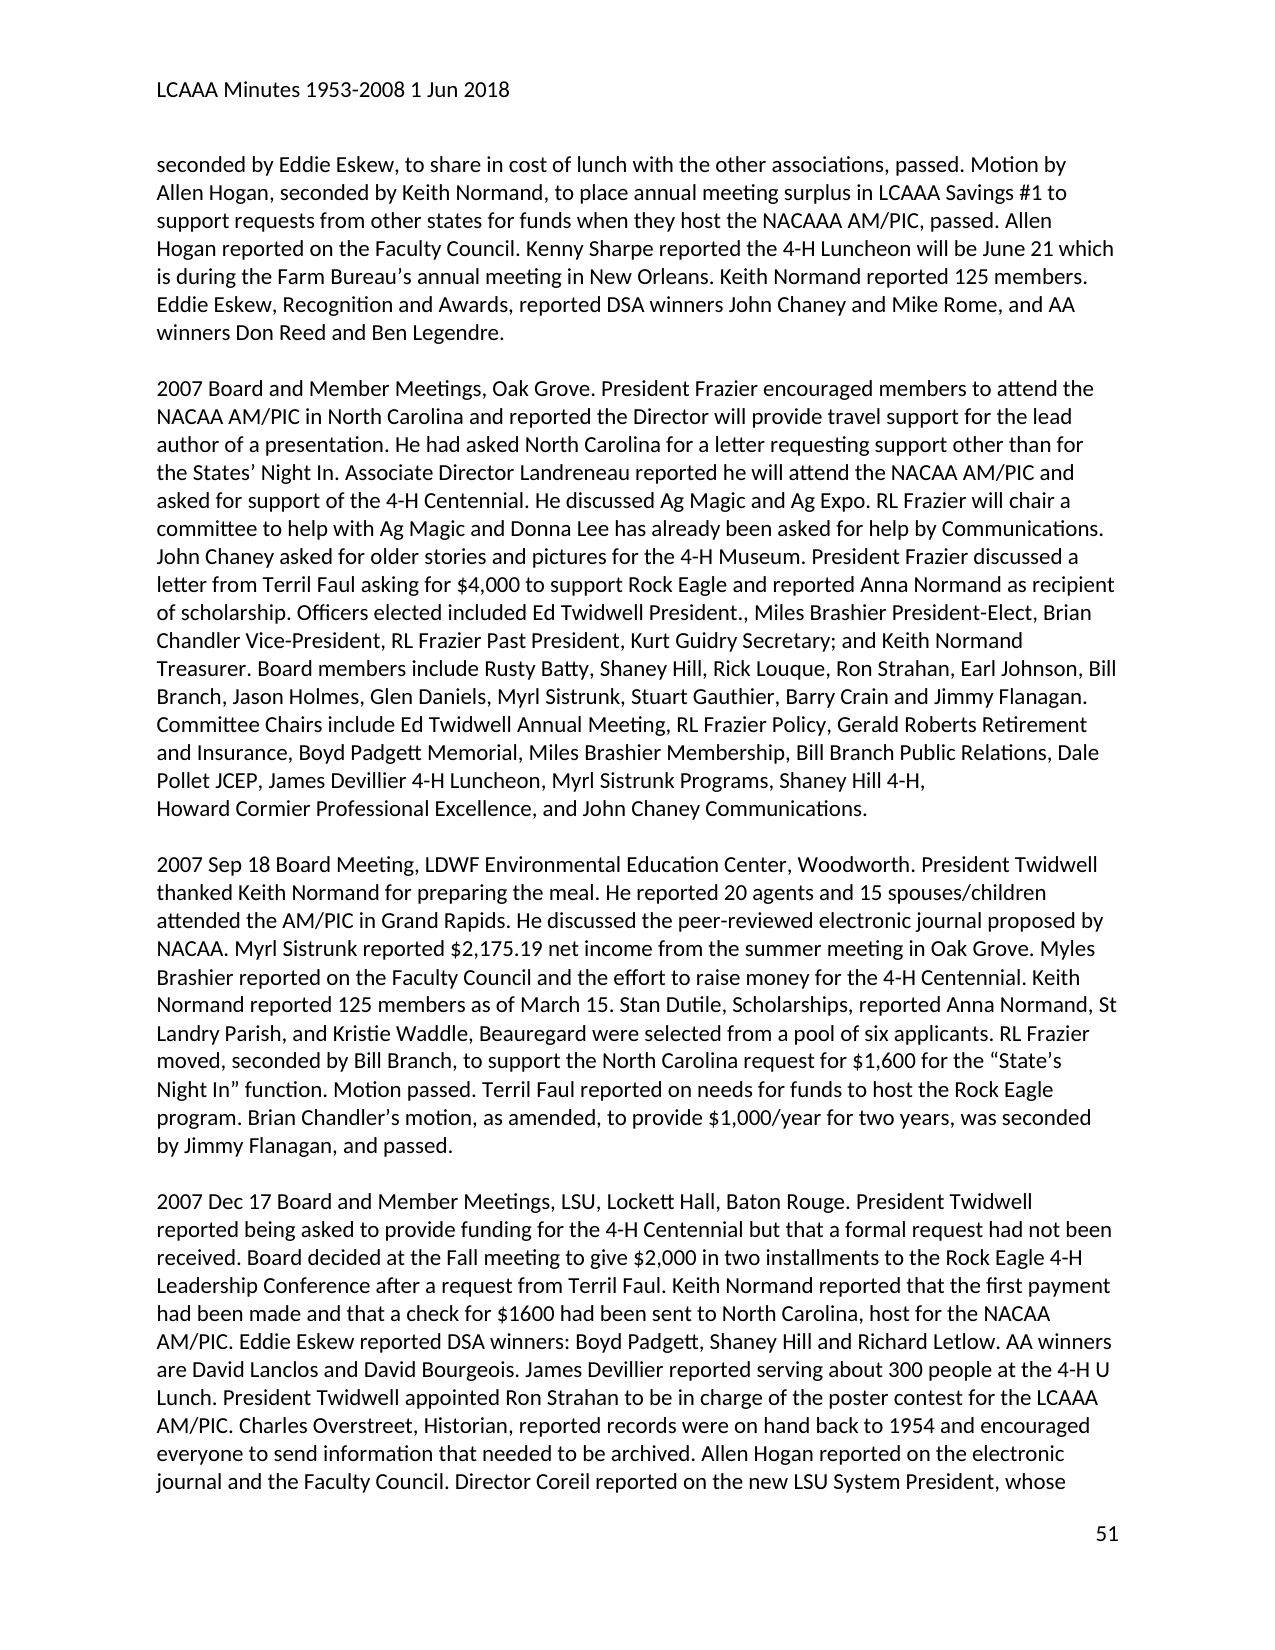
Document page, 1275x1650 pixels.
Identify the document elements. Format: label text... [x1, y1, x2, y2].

text winners Don Reed and Ben Legendre. [156, 318, 1118, 346]
text 2007 Board and Member Meetings, Oak Grove. President Frazier encouraged members to attend the NACAA AM/PIC in North Carolina and reported the Director will provide travel support for the lead author of a presentation. He had asked North Carolina for a letter requesting support other than for the States’ Night In. Associate Director Landreneau reported he will attend the NACAA AM/PIC and asked for support of the 4-H Centennial. He discussed Ag Magic and Ag Expo. RL Frazier will chair a [156, 374, 1118, 514]
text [156, 1439, 1118, 1495]
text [156, 150, 1118, 318]
text committee to help with Ag Magic and Donna Lee has already been asked for help by Communications. John Chaney asked for older stories and pictures for the 4-H Museum. President Frazier discussed a letter from Terril Faul asking for $4,000 to support Rock Eagle and reported Anna Normand as recipient of scholarship. Officers elected included Ed Twidwell President., Miles Brashier President-Elect, Brian Chandler Vice-President, RL Frazier Past President, Kurt Guidry Secretary; and Keith Normand Treasurer. Board members include Rusty Batty, Shaney Hill, Rick Louque, Ron Strahan, Earl Johnson, Bill Branch, Jason Holmes, Glen Daniels, Myrl Sistrunk, Stuart Gauthier, Barry Crain and Jimmy Flanagan. Committee Chairs include Ed Twidwell Annual Meeting, RL Frazier Policy, Gerald Roberts Retirement and Insurance, Boyd Padgett Memorial, Miles Brashier Membership, Bill Branch Public Relations, Dale Pollet JCEP, James Devillier 4-H Luncheon, Myrl Sistrunk Programs, Shaney Hill 4-H, [156, 514, 1118, 794]
text 2007 Sep 18 Board Meeting, LDWF Environmental Education Center, Woodworth. President Twidwell thanked Keith Normand for preparing the meal. He reported 20 agents and 15 spouses/children attended the AM/PIC in Grand Rapids. He discussed the peer-reviewed electronic journal proposed by NACAA. Myrl Sistrunk reported $2,175.19 net income from the summer meeting in Oak Grove. Myles Brashier reported on the Faculty Council and the effort to raise money for the 4-H Centennial. Keith Normand reported 125 members as of March 15. Stan Dutile, Scholarships, reported Anna Normand, St Landry Parish, and Kristie Waddle, Beauregard were selected from a pool of six applicants. RL Frazier moved, seconded by Bill Branch, to support the North Carolina request for $1,600 for the “State’s Night In” function. Motion passed. Terril Faul reported on needs for funds to host the Rock Eagle program. Brian Chandler’s motion, as amended, to provide $1,000/year for two years, was seconded by Jimmy Flanagan, and passed. [156, 851, 1118, 1159]
text 2007 Dec 17 Board and Member Meetings, LSU, Lockett Hall, Baton Rouge. President Twidwell reported being asked to provide funding for the 4-H Centennial but that a formal request had not been received. Board decided at the Fall meeting to give $2,000 in two installments to the Rock Eagle 4-H Leadership Conference after a request from Terril Faul. Keith Normand reported that the first payment had been made and that a check for $1600 had been sent to North Carolina, host for the NACAA AM/PIC. Eddie Eskew reported DSA winners: Boyd Padgett, Shaney Hill and Richard Letlow. AA winners are David Lanclos and David Bourgeois. James Devillier reported serving about 300 people at the 4-H U Lunch. President Twidwell appointed Ron Strahan to be in charge of the poster contest for the LCAAA AM/PIC. Charles Overstreet, Historian, reported records were on hand back to 1954 and encouraged [156, 1187, 1118, 1439]
text Howard Cormier Professional Excellence, and John Chaney Communications. [156, 794, 1118, 822]
